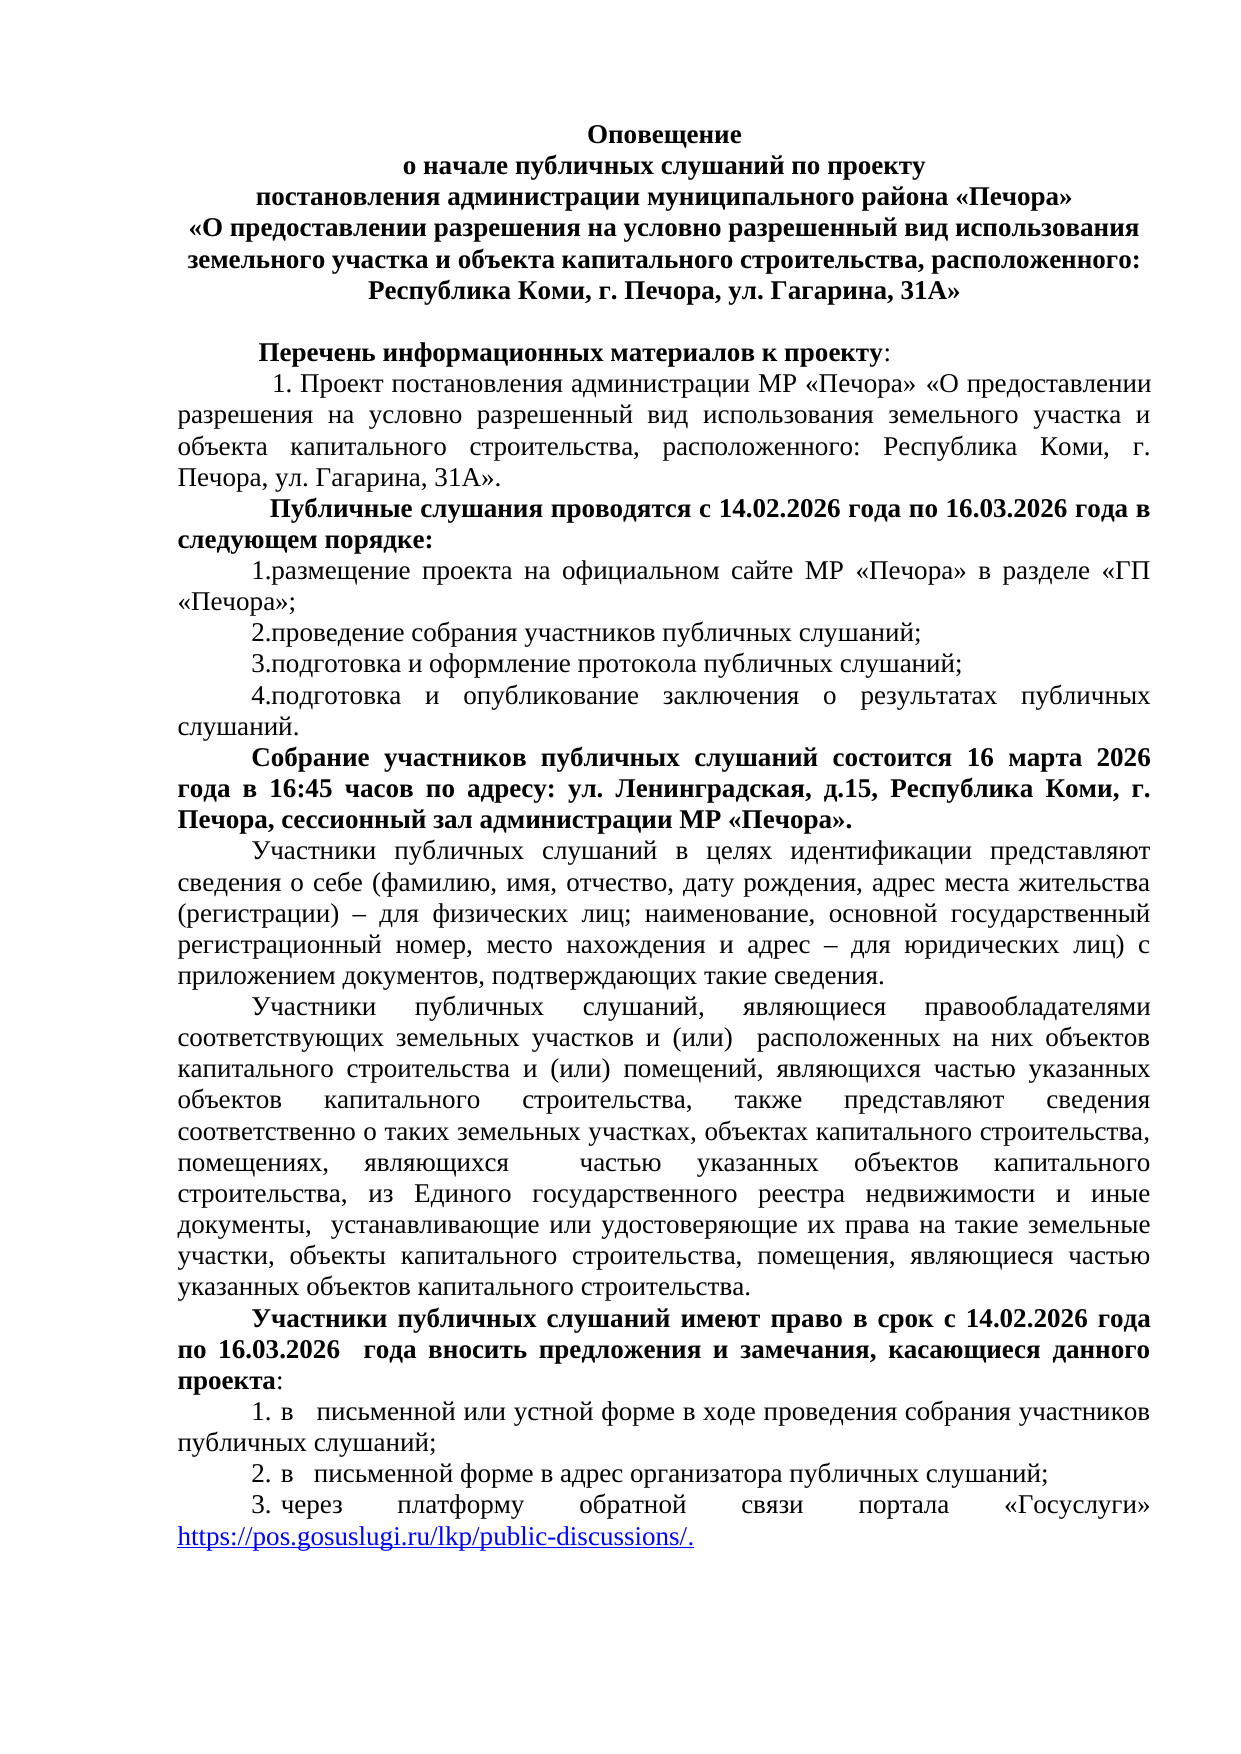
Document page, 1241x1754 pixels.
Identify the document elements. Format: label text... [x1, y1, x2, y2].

list через платформу обратной связи портала «Госуслуги» https://pos.gosuslugi.ru/lkp/public-discussions/. [177, 1488, 1152, 1551]
text Оповещение [177, 118, 1152, 149]
list в письменной форме в адрес организатора публичных слушаний; [251, 1457, 1152, 1488]
text 4.подготовка и опубликование заключения о результатах публичных слушаний. [177, 679, 1152, 741]
text 1. Проект постановления администрации МР «Печора» «О предоставлении разрешения на условно разрешенный вид использования земельного участка и объекта капитального строительства, расположенного: Республика Коми, г. Печора, ул. Гагарина, 31А». [177, 367, 1152, 492]
text 3.подготовка и оформление протокола публичных слушаний; [177, 648, 1152, 679]
text Участники публичных слушаний, являющиеся правообладателями соответствующих земельных участков и (или) расположенных на них объектов капитального строительства и (или) помещений, являющихся частью указанных объектов капитального строительства, также представляют сведения соответственно о таких земельных участках, объектах капитального строительства, помещениях, являющихся частью указанных объектов капитального строительства, из Единого государственного реестра недвижимости и иные документы, устанавливающие или удостоверяющие их права на такие земельные участки, объекты капитального строительства, помещения, являющиеся частью указанных объектов капитального строительства. [177, 990, 1152, 1302]
text Перечень информационных материалов к проекту: [177, 336, 1152, 367]
text 1.размещение проекта на официальном сайте МР «Печора» в разделе «ГП «Печора»; [177, 554, 1152, 616]
text Собрание участников публичных слушаний состоится 16 марта 2026 года в 16:45 часов по адресу: ул. Ленинградская, д.15, Республика Коми, г. Печора, сессионный зал администрации МР «Печора». [177, 741, 1152, 834]
text «О предоставлении разрешения на условно разрешенный вид использования земельного участка и объекта капитального строительства, расположенного: Республика Коми, г. Печора, ул. Гагарина, 31А» [177, 212, 1152, 305]
text постановления администрации муниципального района «Печора» [177, 180, 1152, 212]
text Участники публичных слушаний в целях идентификации представляют сведения о себе (фамилию, имя, отчество, дату рождения, адрес места жительства (регистрации) – для физических лиц; наименование, основной государственный регистрационный номер, место нахождения и адрес – для юридических лиц) с приложением документов, подтверждающих такие сведения. [177, 834, 1152, 990]
text Участники публичных слушаний имеют право в срок с 14.02.2026 года по 16.03.2026 года вносить предложения и замечания, касающиеся данного проекта: [177, 1302, 1152, 1395]
text о начале публичных слушаний по проекту [177, 149, 1152, 180]
text Публичные слушания проводятся с 14.02.2026 года по 16.03.2026 года в следующем порядке: [177, 492, 1152, 554]
text 2.проведение собрания участников публичных слушаний; [177, 616, 1152, 648]
list в письменной или устной форме в ходе проведения собрания участников публичных слушаний; [177, 1395, 1152, 1457]
